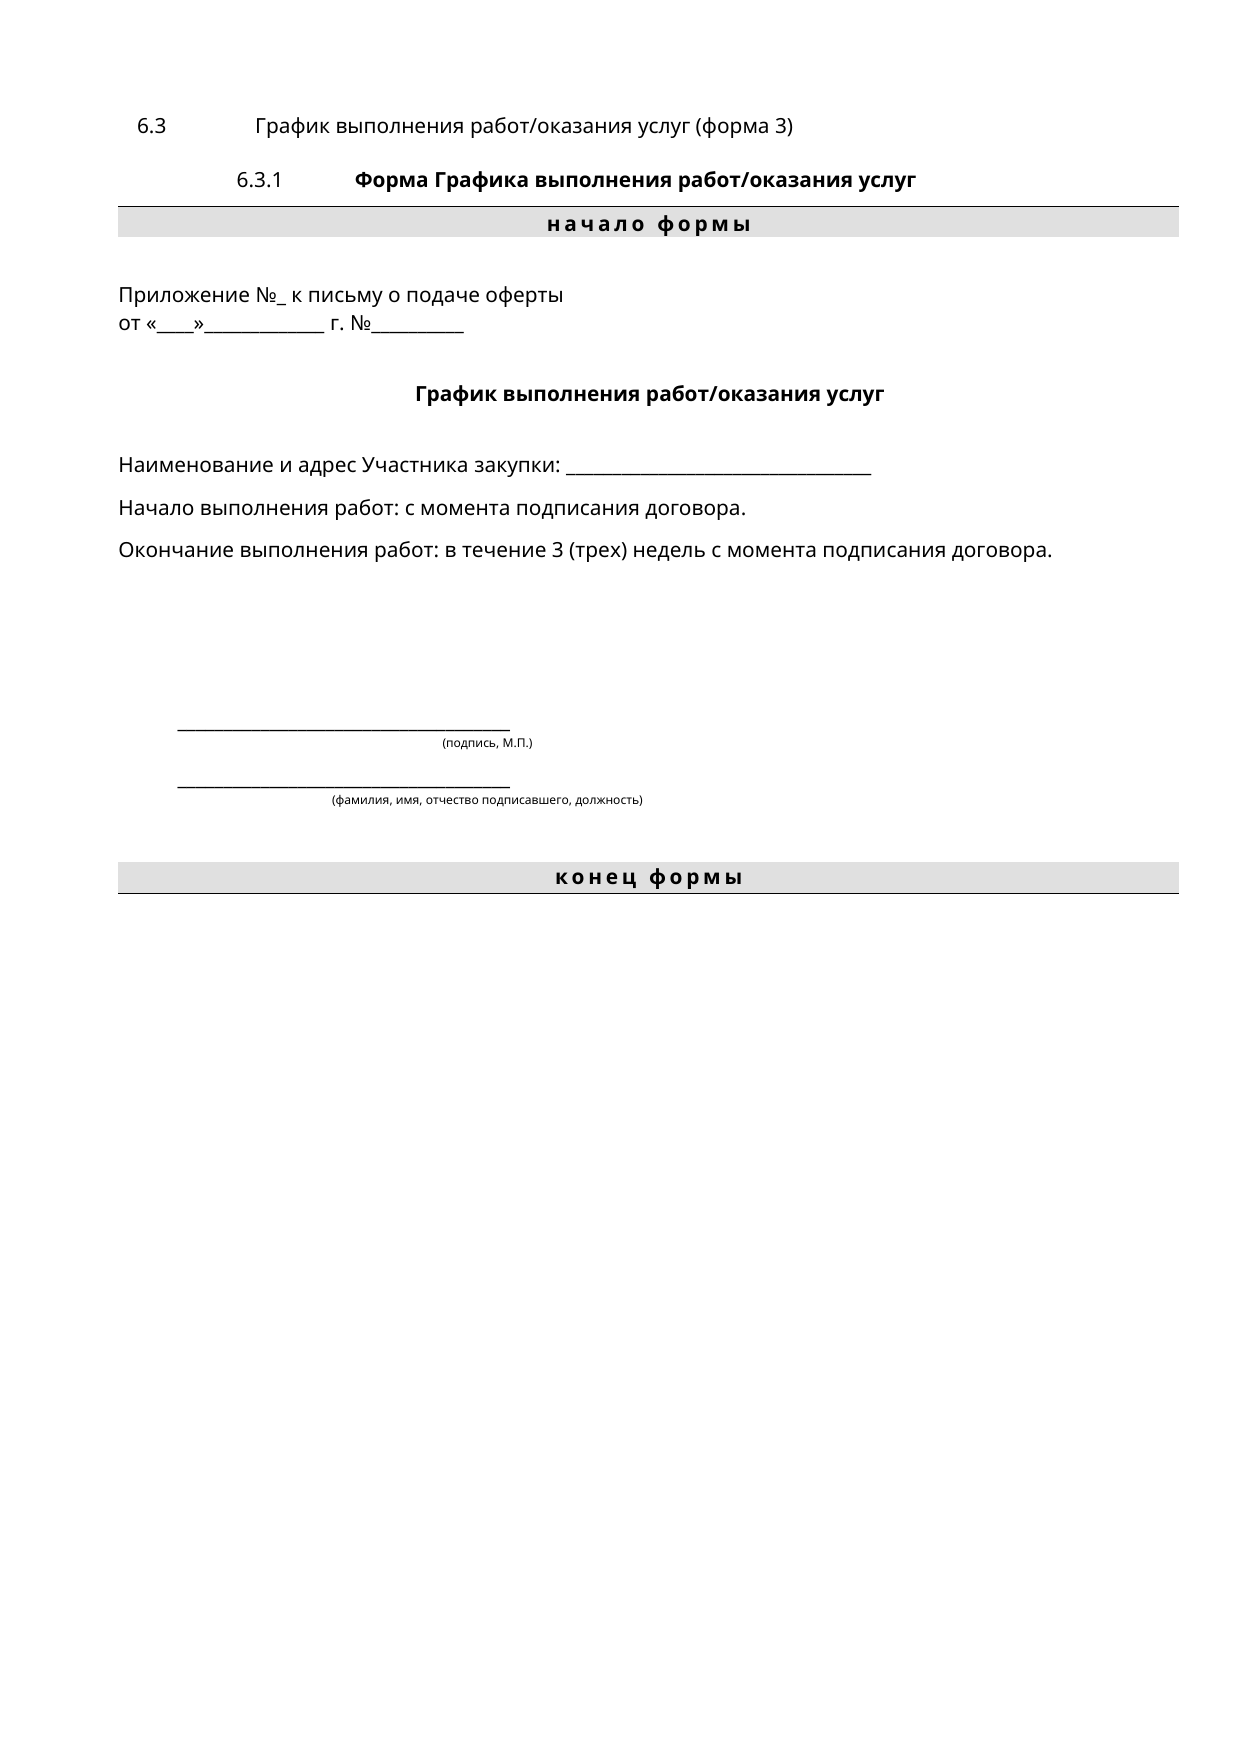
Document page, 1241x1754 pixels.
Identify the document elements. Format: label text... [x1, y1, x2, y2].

text конец формы [118, 862, 1179, 893]
text ____________________________________ [118, 763, 1181, 791]
text Начало выполнения работ: с момента подписания договора. [118, 493, 1181, 521]
text ____________________________________ [118, 706, 1181, 734]
list Форма Графика выполнения работ/оказания услуг [236, 165, 1181, 193]
text График выполнения работ/оказания услуг [118, 379, 1181, 408]
text Окончание выполнения работ: в течение 3 (трех) недель с момента подписания договора. [118, 536, 1181, 564]
text начало формы [118, 207, 1179, 237]
text Наименование и адрес Участника закупки: _________________________________ [118, 450, 1181, 479]
text Приложение №_ к письму о подаче оферты от «____»_____________ г. №__________ [118, 280, 1181, 337]
text (фамилия, имя, отчество подписавшего, должность) [118, 791, 797, 820]
text (подпись, М.П.) [118, 734, 797, 763]
subtitle График выполнения работ/оказания услуг (форма 3) [137, 111, 1181, 140]
